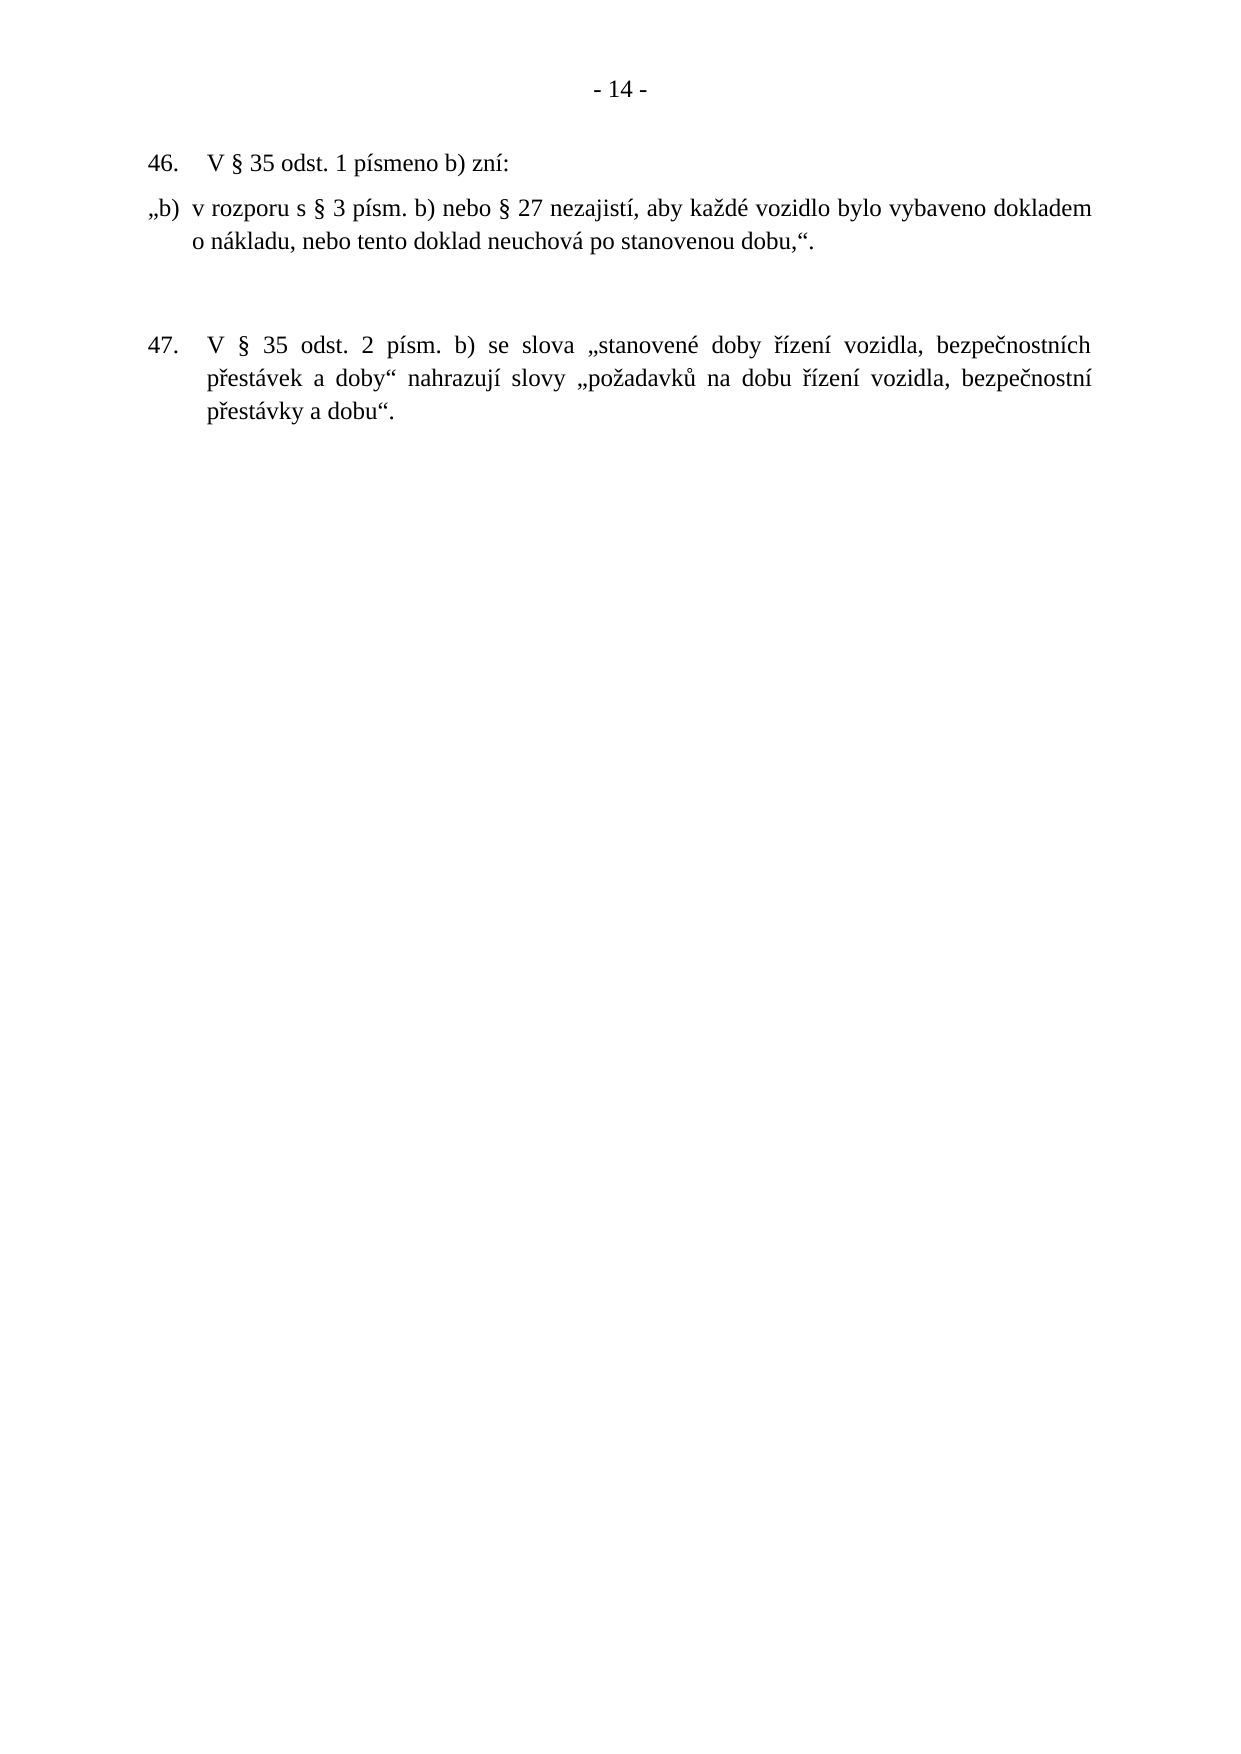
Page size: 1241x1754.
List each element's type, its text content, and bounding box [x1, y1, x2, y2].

text V § 35 odst. 1 písmeno b) zní: [148, 148, 1093, 176]
text „b) v rozporu s § 3 písm. b) nebo § 27 nezajistí, aby každé vozidlo bylo vybaveno dokladem o nákladu, nebo tento doklad neuchová po stanovenou dobu,“. [148, 193, 1093, 255]
text V § 35 odst. 2 písm. b) se slova „stanovené doby řízení vozidla, bezpečnostních přestávek a doby“ nahrazují slovy „požadavků na dobu řízení vozidla, bezpečnostní přestávky a dobu“. [148, 330, 1093, 425]
